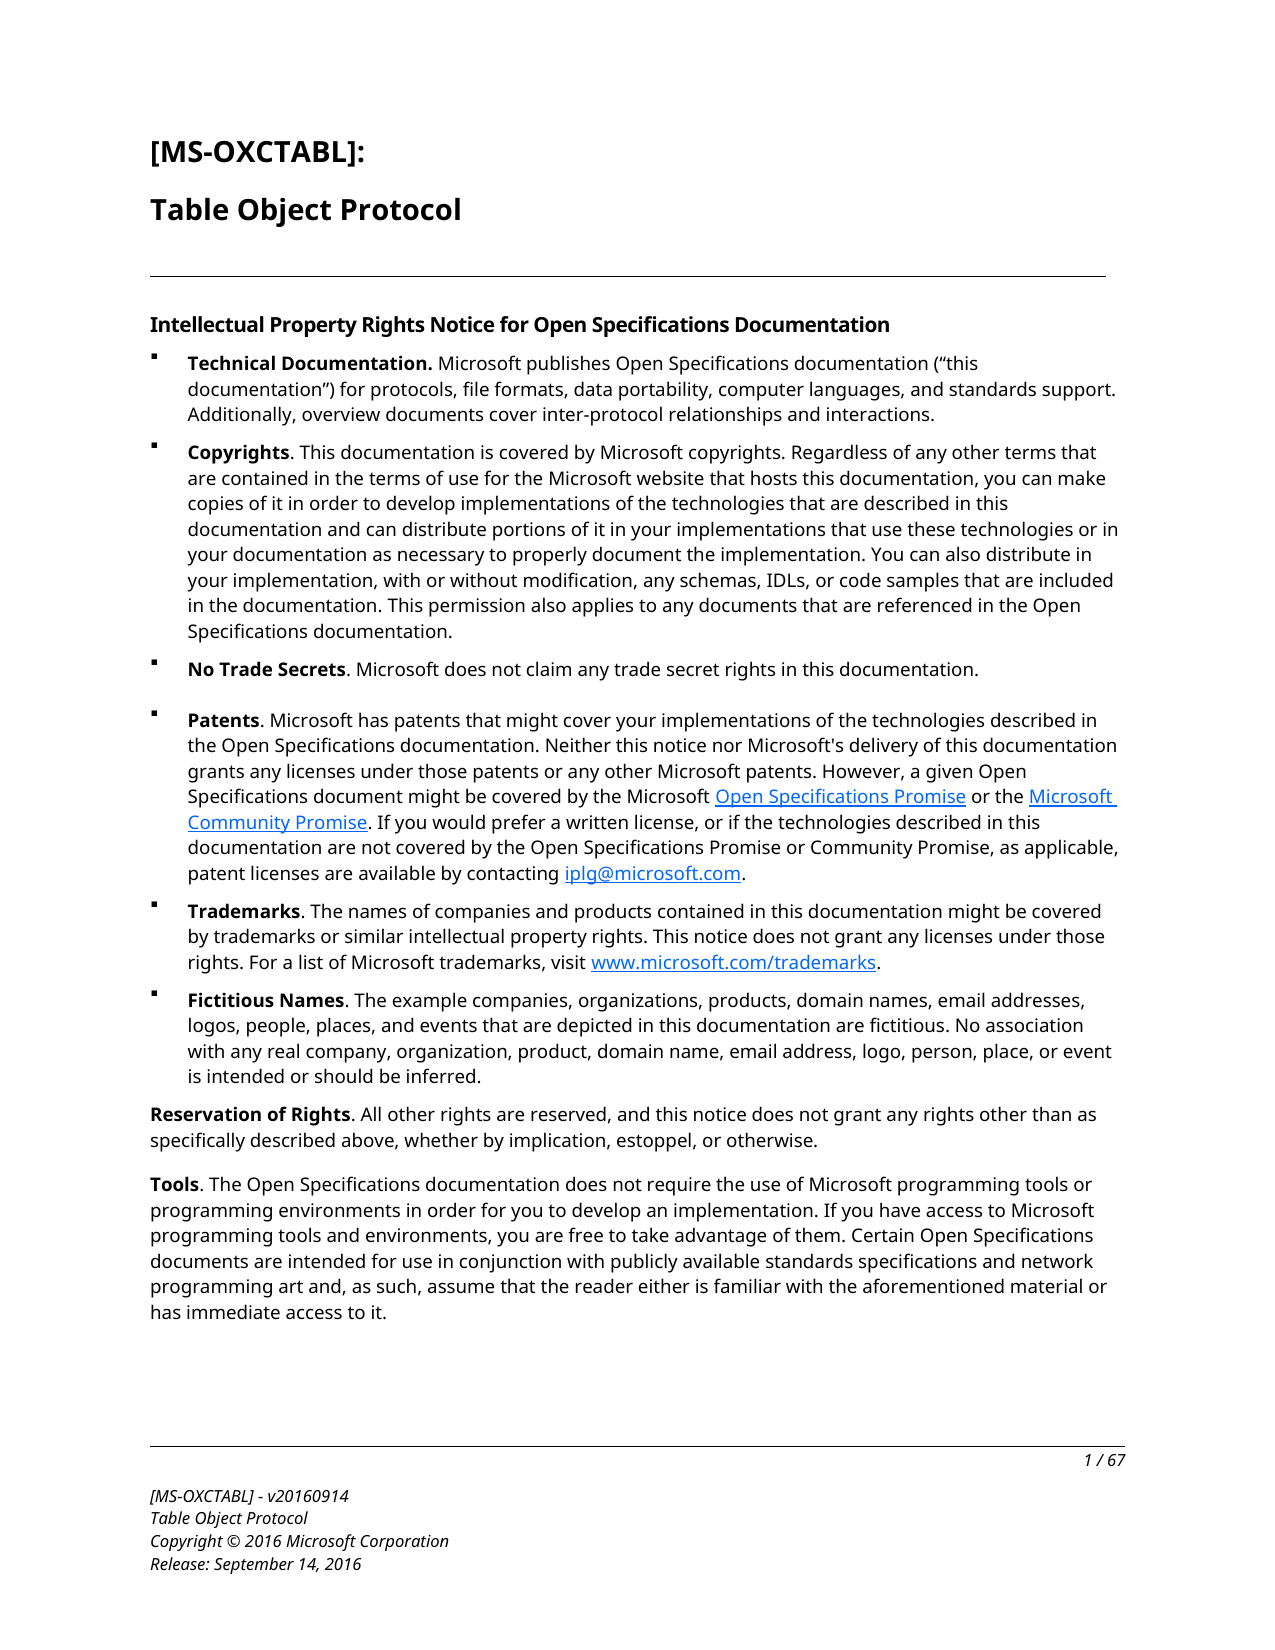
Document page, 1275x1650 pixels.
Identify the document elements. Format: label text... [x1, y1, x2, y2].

list Copyrights. This documentation is covered by Microsoft copyrights. Regardless of any other terms that are contained in the terms of use for the Microsoft website that hosts this documentation, you can make copies of it in order to develop implementations of the technologies that are described in this documentation and can distribute portions of it in your implementations that use these technologies or in your documentation as necessary to properly document the implementation. You can also distribute in your implementation, with or without modification, any schemas, IDLs, or code samples that are included in the documentation. This permission also applies to any documents that are referenced in the Open Specifications documentation. [150, 439, 1125, 644]
list Fictitious Names. The example companies, organizations, products, domain names, email addresses, logos, people, places, and events that are depicted in this documentation are fictitious. No association with any real company, organization, product, domain name, email address, logo, person, place, or event is intended or should be inferred. [150, 987, 1125, 1089]
text [MS-OXCTABL]: [150, 131, 1125, 171]
list Patents. Microsoft has patents that might cover your implementations of the technologies described in the Open Specifications documentation. Neither this notice nor Microsoft's delivery of this documentation grants any licenses under those patents or any other Microsoft patents. However, a given Open Specifications document might be covered by the Microsoft Open Specifications Promise or the Microsoft Community Promise. If you would prefer a written license, or if the technologies described in this documentation are not covered by the Open Specifications Promise or Community Promise, as applicable, patent licenses are available by contacting iplg@microsoft.com. [150, 707, 1125, 886]
text Table Object Protocol [150, 190, 1125, 229]
list Trademarks. The names of companies and products contained in this documentation might be covered by trademarks or similar intellectual property rights. This notice does not grant any licenses under those rights. For a list of Microsoft trademarks, visit www.microsoft.com/trademarks. [150, 898, 1125, 974]
text Tools. The Open Specifications documentation does not require the use of Microsoft programming tools or programming environments in order for you to develop an implementation. If you have access to Microsoft programming tools and environments, you are free to take advantage of them. Certain Open Specifications documents are intended for use in conjunction with publicly available standards specifications and network programming art and, as such, assume that the reader either is familiar with the aforementioned material or has immediate access to it. [150, 1171, 1125, 1324]
list Technical Documentation. Microsoft publishes Open Specifications documentation (“this documentation”) for protocols, file formats, data portability, computer languages, and standards support. Additionally, overview documents cover inter-protocol relationships and interactions. [150, 350, 1125, 427]
text Reservation of Rights. All other rights are reserved, and this notice does not grant any rights other than as specifically described above, whether by implication, estoppel, or otherwise. [150, 1102, 1125, 1153]
list No Trade Secrets. Microsoft does not claim any trade secret rights in this documentation. [150, 656, 1125, 682]
text Intellectual Property Rights Notice for Open Specifications Documentation [150, 310, 1125, 338]
